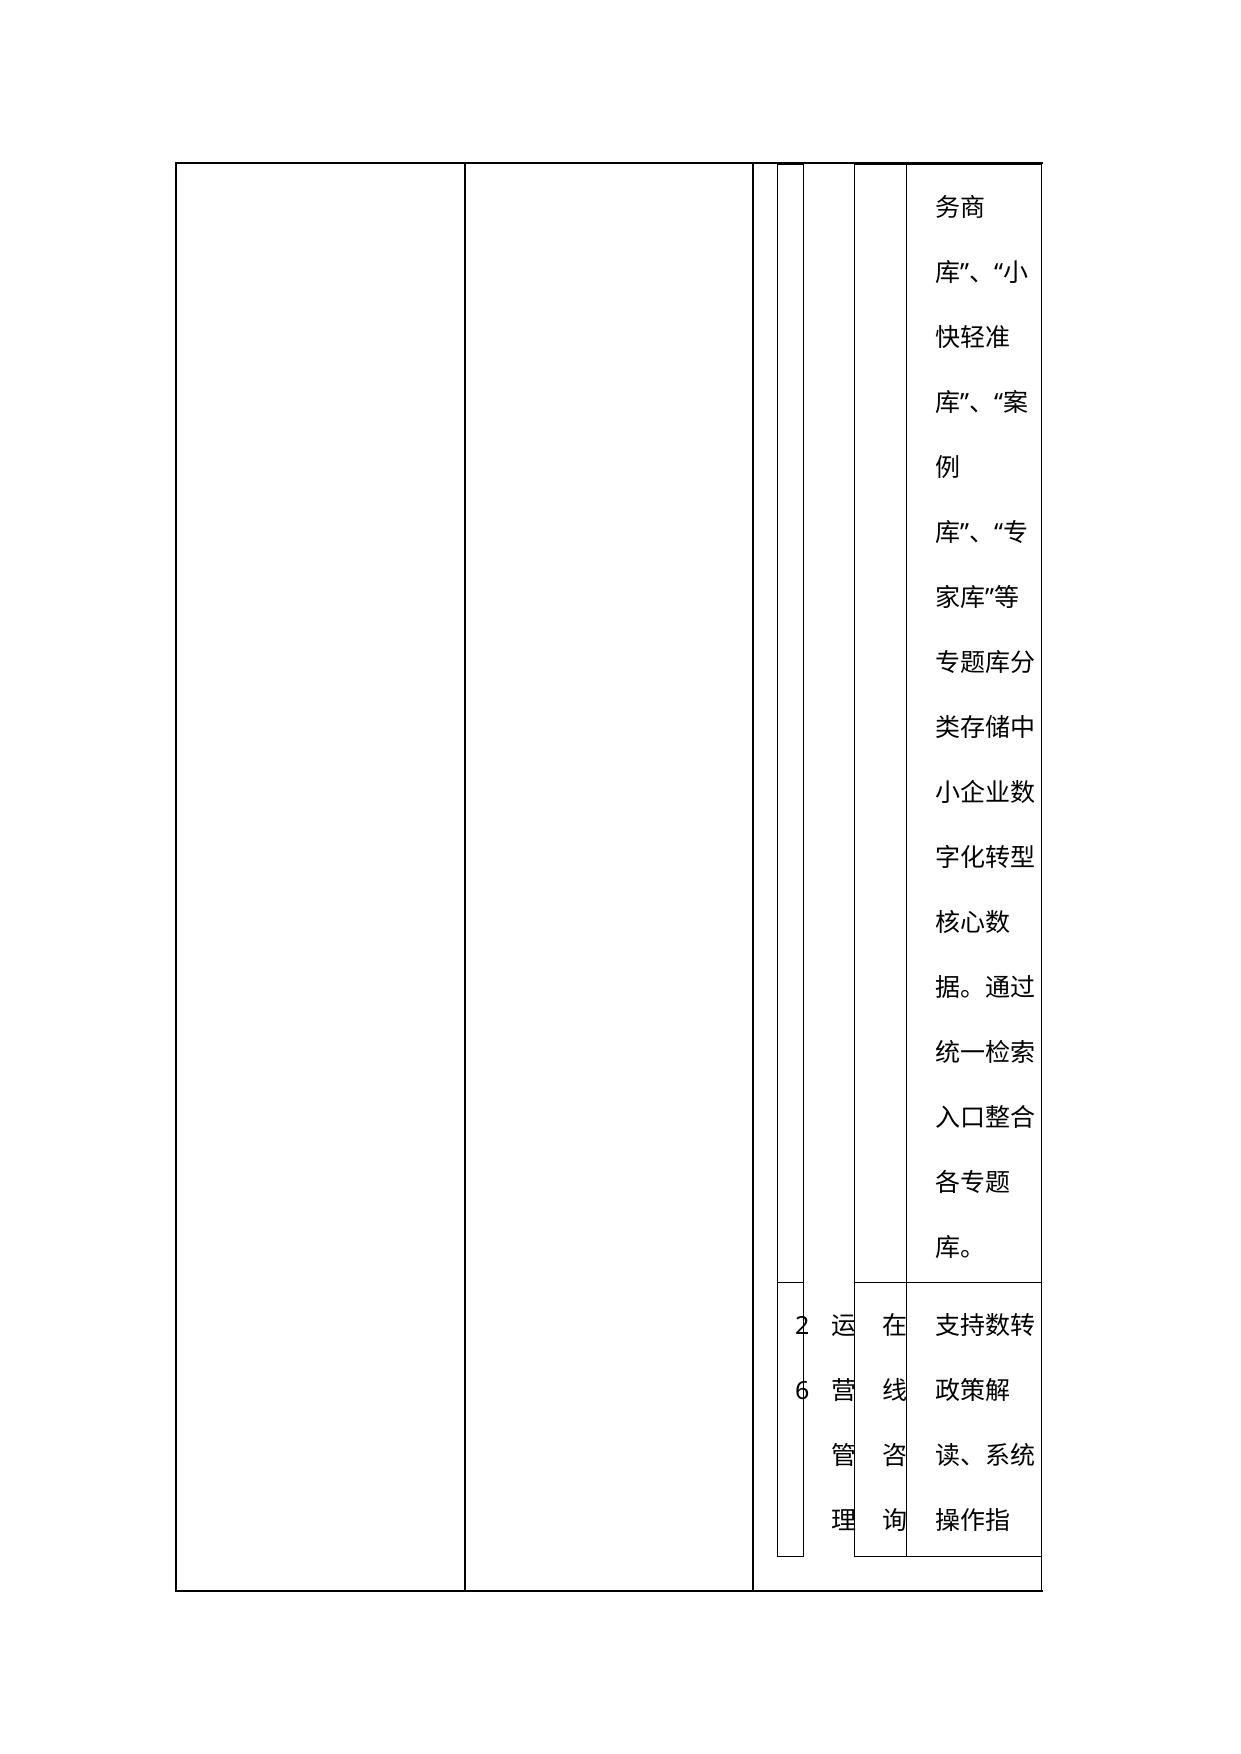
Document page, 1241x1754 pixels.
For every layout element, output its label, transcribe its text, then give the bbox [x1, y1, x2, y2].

table_cell 1 [177, 164, 464, 1590]
table_cell [466, 164, 752, 1590]
